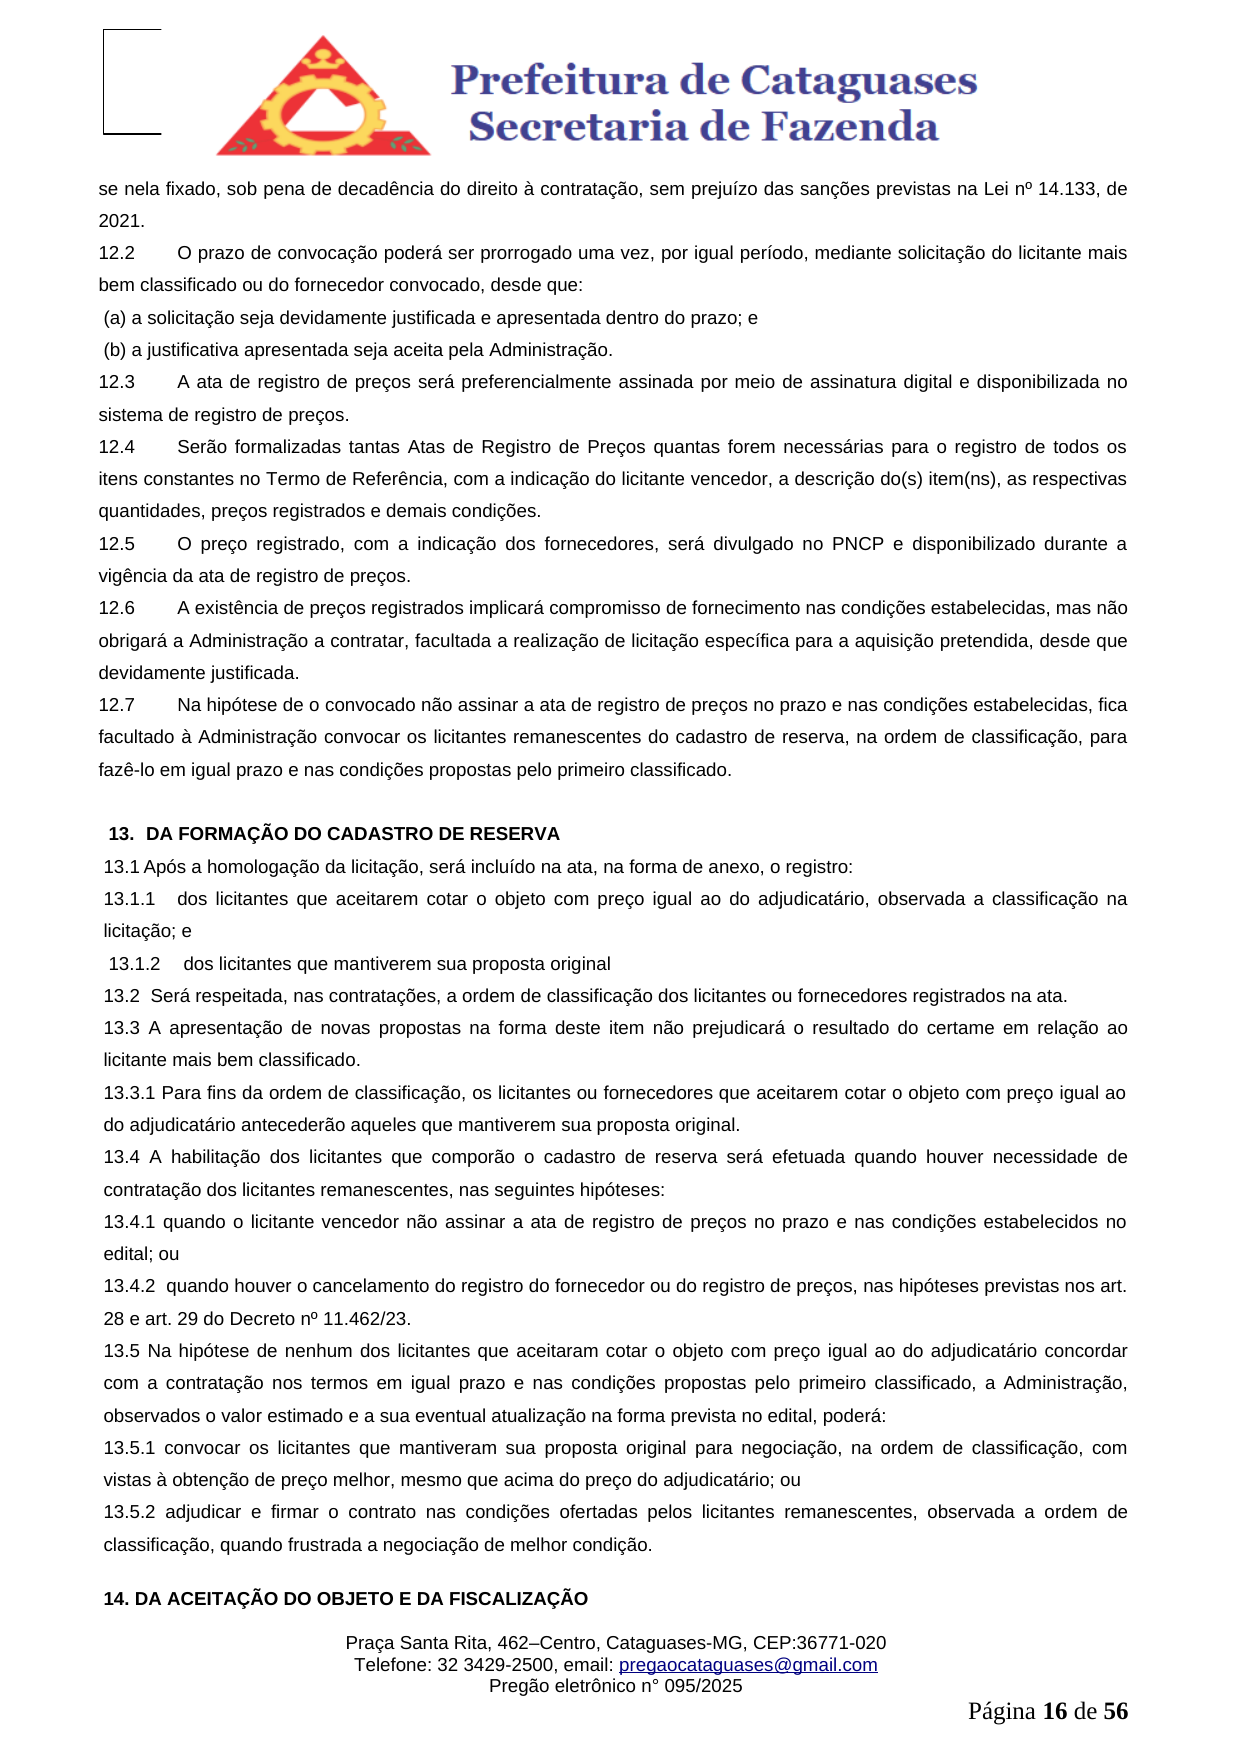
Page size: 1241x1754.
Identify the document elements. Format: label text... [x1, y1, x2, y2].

list 13.2 Será respeitada, nas contratações, a ordem de classificação dos licitantes ou fornecedores registrados na ata. [103, 984, 1128, 1006]
list 13.4.2 quando houver o cancelamento do registro do fornecedor ou do registro de preços, nas hipóteses previstas nos art. 28 e art. 29 do Decreto nº 11.462/23. [103, 1275, 1128, 1329]
list Após a homologação da licitação, será incluído na ata, na forma de anexo, o registro: [103, 855, 1128, 877]
list A existência de preços registrados implicará compromisso de fornecimento nas condições estabelecidas, mas não obrigará a Administração a contratar, facultada a realização de licitação específica para a aquisição pretendida, desde que devidamente justificada. [98, 597, 1128, 683]
list 13.5 Na hipótese de nenhum dos licitantes que aceitaram cotar o objeto com preço igual ao do adjudicatário concordar com a contratação nos termos em igual prazo e nas condições propostas pelo primeiro classificado, a Administração, observados o valor estimado e a sua eventual atualização na forma prevista no edital, poderá: [103, 1340, 1128, 1426]
list Na hipótese de o convocado não assinar a ata de registro de preços no prazo e nas condições estabelecidas, fica facultado à Administração convocar os licitantes remanescentes do cadastro de reserva, na ordem de classificação, para fazê-lo em igual prazo e nas condições propostas pelo primeiro classificado. [98, 694, 1128, 780]
list dos licitantes que aceitarem cotar o objeto com preço igual ao do adjudicatário, observada a classificação na licitação; e [103, 888, 1128, 942]
list 13.3 A apresentação de novas propostas na forma deste item não prejudicará o resultado do certame em relação ao licitante mais bem classificado. [103, 1017, 1128, 1071]
list 13.4 A habilitação dos licitantes que comporão o cadastro de reserva será efetuada quando houver necessidade de contratação dos licitantes remanescentes, nas seguintes hipóteses: [103, 1146, 1128, 1200]
list 13.5.2 adjudicar e firmar o contrato nas condições ofertadas pelos licitantes remanescentes, observada a ordem de classificação, quando frustrada a negociação de melhor condição. [103, 1501, 1128, 1555]
list 13.3.1 Para fins da ordem de classificação, os licitantes ou fornecedores que aceitarem cotar o objeto com preço igual ao do adjudicatário antecederão aqueles que mantiverem sua proposta original. [103, 1081, 1128, 1135]
list 13.5.1 convocar os licitantes que mantiveram sua proposta original para negociação, na ordem de classificação, com vistas à obtenção de preço melhor, mesmo que acima do preço do adjudicatário; ou [103, 1437, 1128, 1491]
list 13.4.1 quando o licitante vencedor não assinar a ata de registro de preços no prazo e nas condições estabelecidos no edital; ou [103, 1211, 1128, 1264]
text (a) a solicitação seja devidamente justificada e apresentada dentro do prazo; e [103, 306, 1128, 328]
list A ata de registro de preços será preferencialmente assinada por meio de assinatura digital e disponibilizada no sistema de registro de preços. [98, 371, 1128, 425]
picture [161, 29, 1071, 177]
list Serão formalizadas tantas Atas de Registro de Preços quantas forem necessárias para o registro de todos os itens constantes no Termo de Referência, com a indicação do licitante vencedor, a descrição do(s) item(ns), as respectivas quantidades, preços registrados e demais condições. [98, 436, 1128, 522]
text (b) a justificativa apresentada seja aceita pela Administração. [103, 339, 1128, 360]
text 14. DA ACEITAÇÃO DO OBJETO E DA FISCALIZAÇÃO [103, 1587, 1128, 1609]
list DA FORMAÇÃO DO CADASTRO DE RESERVA [108, 823, 1128, 845]
list dos licitantes que mantiverem sua proposta original [108, 952, 1128, 974]
list O preço registrado, com a indicação dos fornecedores, será divulgado no PNCP e disponibilizado durante a vigência da ata de registro de preços. [98, 532, 1128, 586]
list O prazo de convocação poderá ser prorrogado uma vez, por igual período, mediante solicitação do licitante mais bem classificado ou do fornecedor convocado, desde que: [98, 242, 1128, 296]
